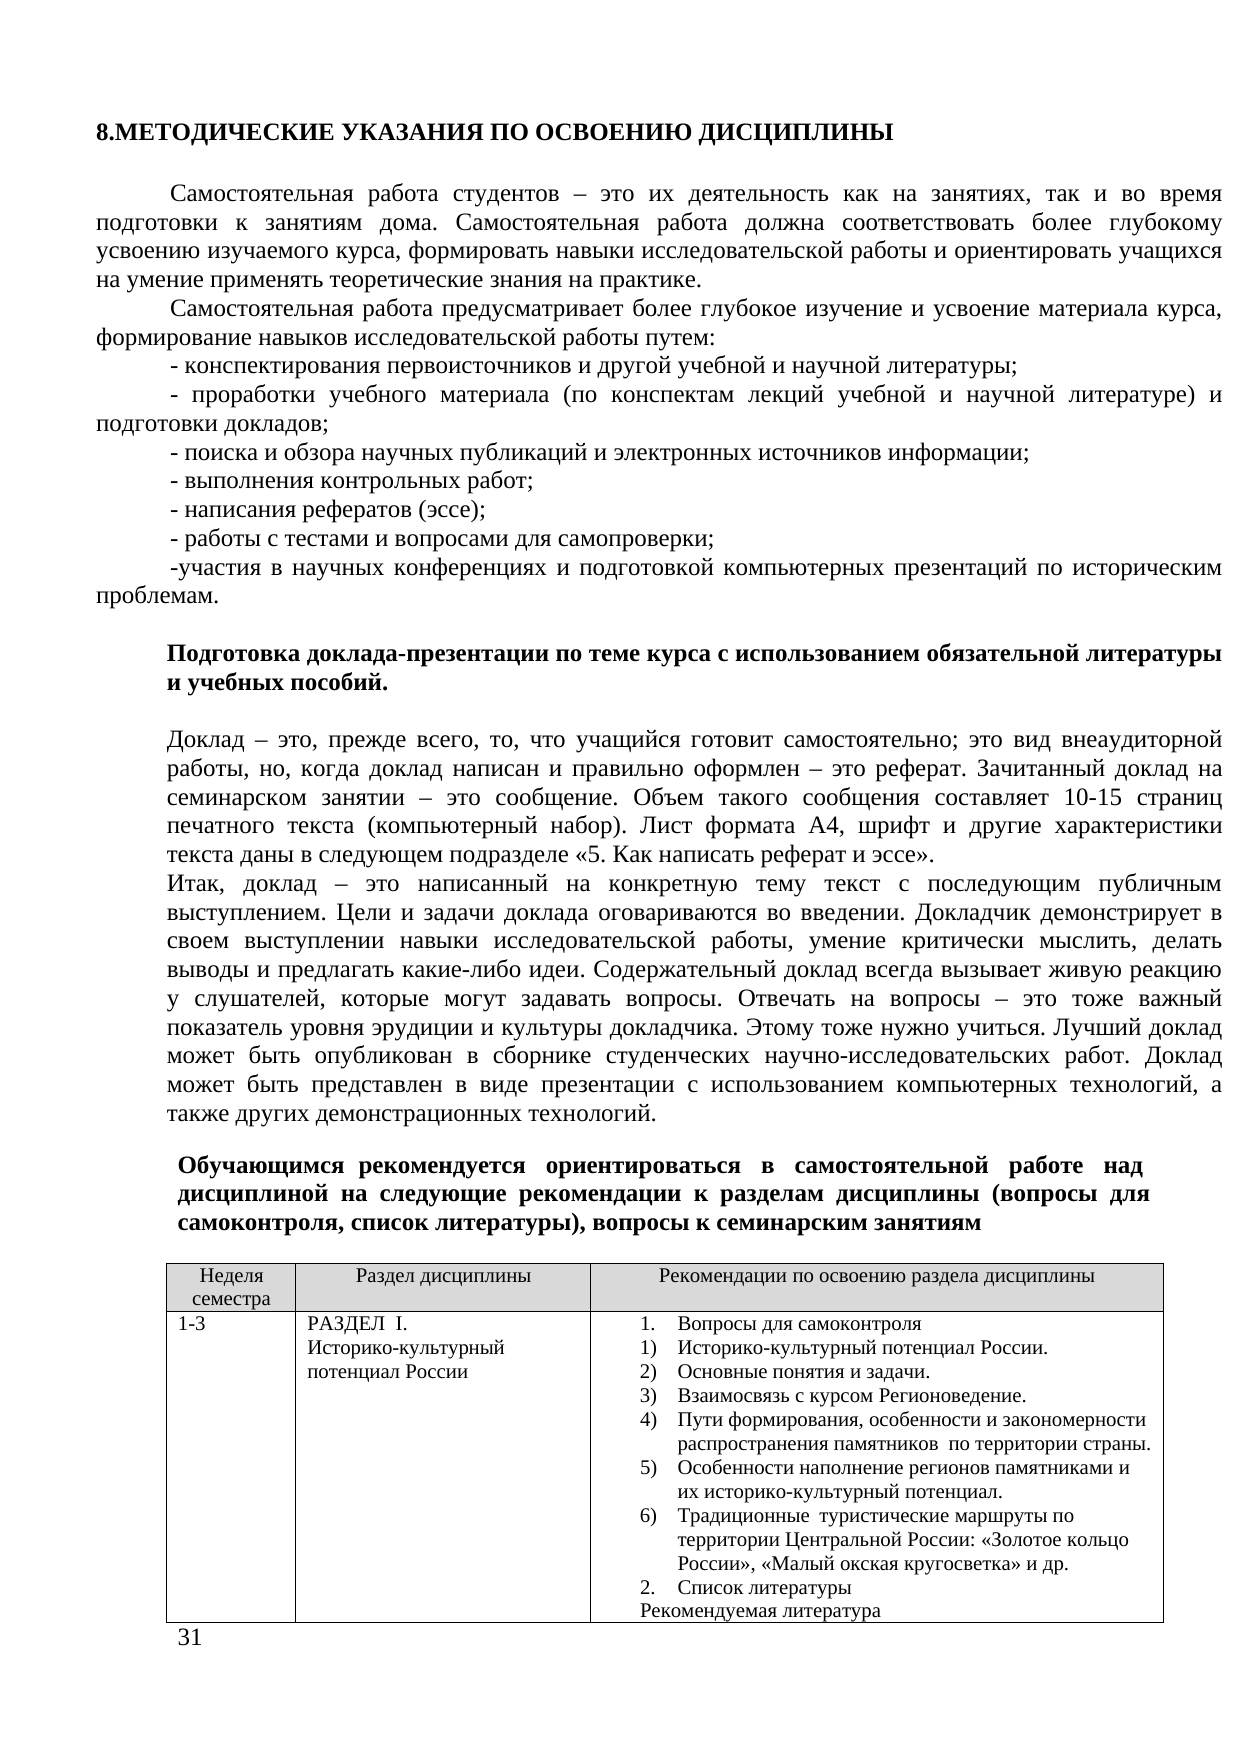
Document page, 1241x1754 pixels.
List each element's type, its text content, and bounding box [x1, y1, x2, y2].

table_cell 1. Вопросы для самоконтроля Историко-культурный потенциал России. Основные понятия и задачи. Взаимосвязь с курсом Регионоведение. Пути формирования, особенности и закономерности распространения памятников по территории страны. Особенности наполнение регионов памятниками и их историко-культурный потенциал. Традиционные туристические маршруты по территории Центральной России: «Золотое кольцо России», «Малый окская кругосветка» и др. 2. Список литературы Рекомендуемая литература [591, 1312, 1163, 1622]
text - написания рефератов (эссе); [96, 494, 1223, 523]
table_header Неделя семестра [167, 1264, 295, 1311]
table_cell РАЗДЕЛ I. Историко-культурный потенциал России [296, 1312, 590, 1622]
text - конспектирования первоисточников и другой учебной и научной литературы; [96, 351, 1223, 379]
table_cell 1-3 [167, 1312, 295, 1622]
text Итак, доклад – это написанный на конкретную тему текст с последующим публичным выступлением. Цели и задачи доклада оговариваются во введении. Докладчик демонстрирует в своем выступлении навыки исследовательской работы, умение критически мыслить, делать выводы и предлагать какие-либо идеи. Содержательный доклад всегда вызывает живую реакцию у слушателей, которые могут задавать вопросы. Отвечать на вопросы – это тоже важный показатель уровня эрудиции и культуры докладчика. Этому тоже нужно учиться. Лучший доклад может быть опубликован в сборнике студенческих научно-исследовательских работ. Доклад может быть представлен в виде презентации с использованием компьютерных технологий, а также других демонстрационных технологий. [167, 868, 1223, 1127]
table_header Рекомендации по освоению раздела дисциплины [591, 1264, 1163, 1311]
text - работы с тестами и вопросами для самопроверки; [96, 523, 1223, 552]
text Доклад – это, прежде всего, то, что учащийся готовит самостоятельно; это вид внеаудиторной работы, но, когда доклад написан и правильно оформлен – это реферат. Зачитанный доклад на семинарском занятии – это сообщение. Объем такого сообщения составляет 10-15 страниц печатного текста (компьютерный набор). Лист формата А4, шрифт и другие характеристики текста даны в следующем подразделе «5. Как написать реферат и эссе». [167, 724, 1223, 868]
text дисциплиной на следующие рекомендации к разделам дисциплины (вопросы для самоконтроля, список литературы), вопросы к семинарским занятиям [177, 1178, 1151, 1236]
text Подготовка доклада-презентации по теме курса с использованием обязательной литературы и учебных пособий. [167, 638, 1223, 696]
text - выполнения контрольных работ; [96, 466, 1223, 494]
text - проработки учебного материала (по конспектам лекций учебной и научной литературе) и подготовки докладов; [96, 379, 1223, 437]
text 8.МЕТОДИЧЕСКИЕ УКАЗАНИЯ ПО ОСВОЕНИЮ ДИСЦИПЛИНЫ [96, 117, 1086, 172]
text Самостоятельная работа предусматривает более глубокое изучение и усвоение материала курса, формирование навыков исследовательской работы путем: [96, 293, 1223, 351]
text -участия в научных конференциях и подготовкой компьютерных презентаций по историческим проблемам. [96, 552, 1223, 609]
subtitle Обучающимся рекомендуется ориентироваться в самостоятельной работе над [177, 1156, 1223, 1178]
text Самостоятельная работа студентов – это их деятельность как на занятиях, так и во время подготовки к занятиям дома. Самостоятельная работа должна соответствовать более глубокому усвоению изучаемого курса, формировать навыки исследовательской работы и ориентировать учащихся на умение применять теоретические знания на практике. [96, 178, 1223, 293]
text - поиска и обзора научных публикаций и электронных источников информации; [96, 437, 1223, 466]
table_header Раздел дисциплины [296, 1264, 590, 1311]
